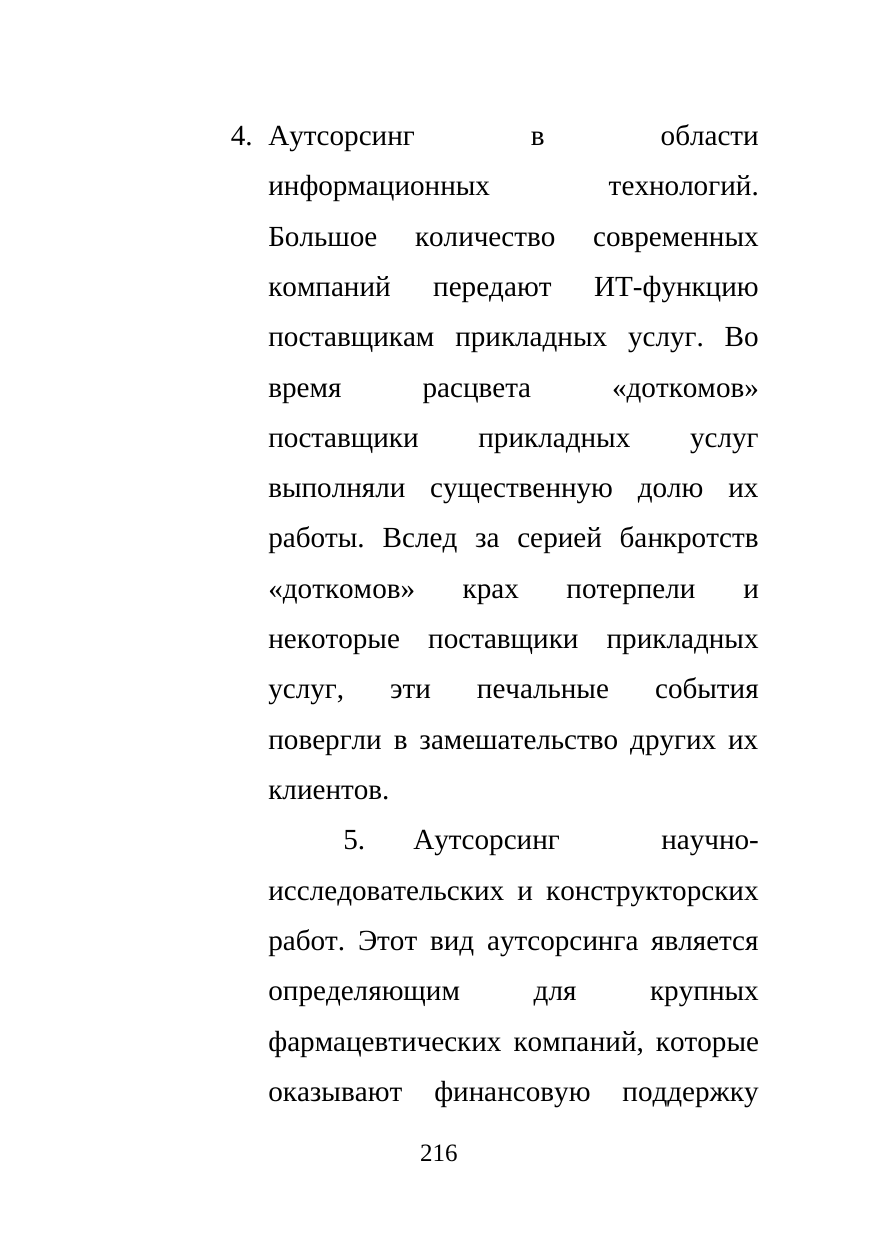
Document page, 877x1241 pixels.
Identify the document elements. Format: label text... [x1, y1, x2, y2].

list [268, 822, 759, 1108]
list Аутсорсинг в области информационных технологий. Большое количество современных компаний передают ИТ-функцию поставщикам прикладных услуг. Во время расцвета «доткомов» поставщики прикладных услуг выполняли существенную долю их работы. Вслед за серией банкротств «доткомов» крах потерпели и некоторые поставщики прикладных услуг, эти печальные события повергли в замешательство других их клиентов. [231, 118, 759, 806]
